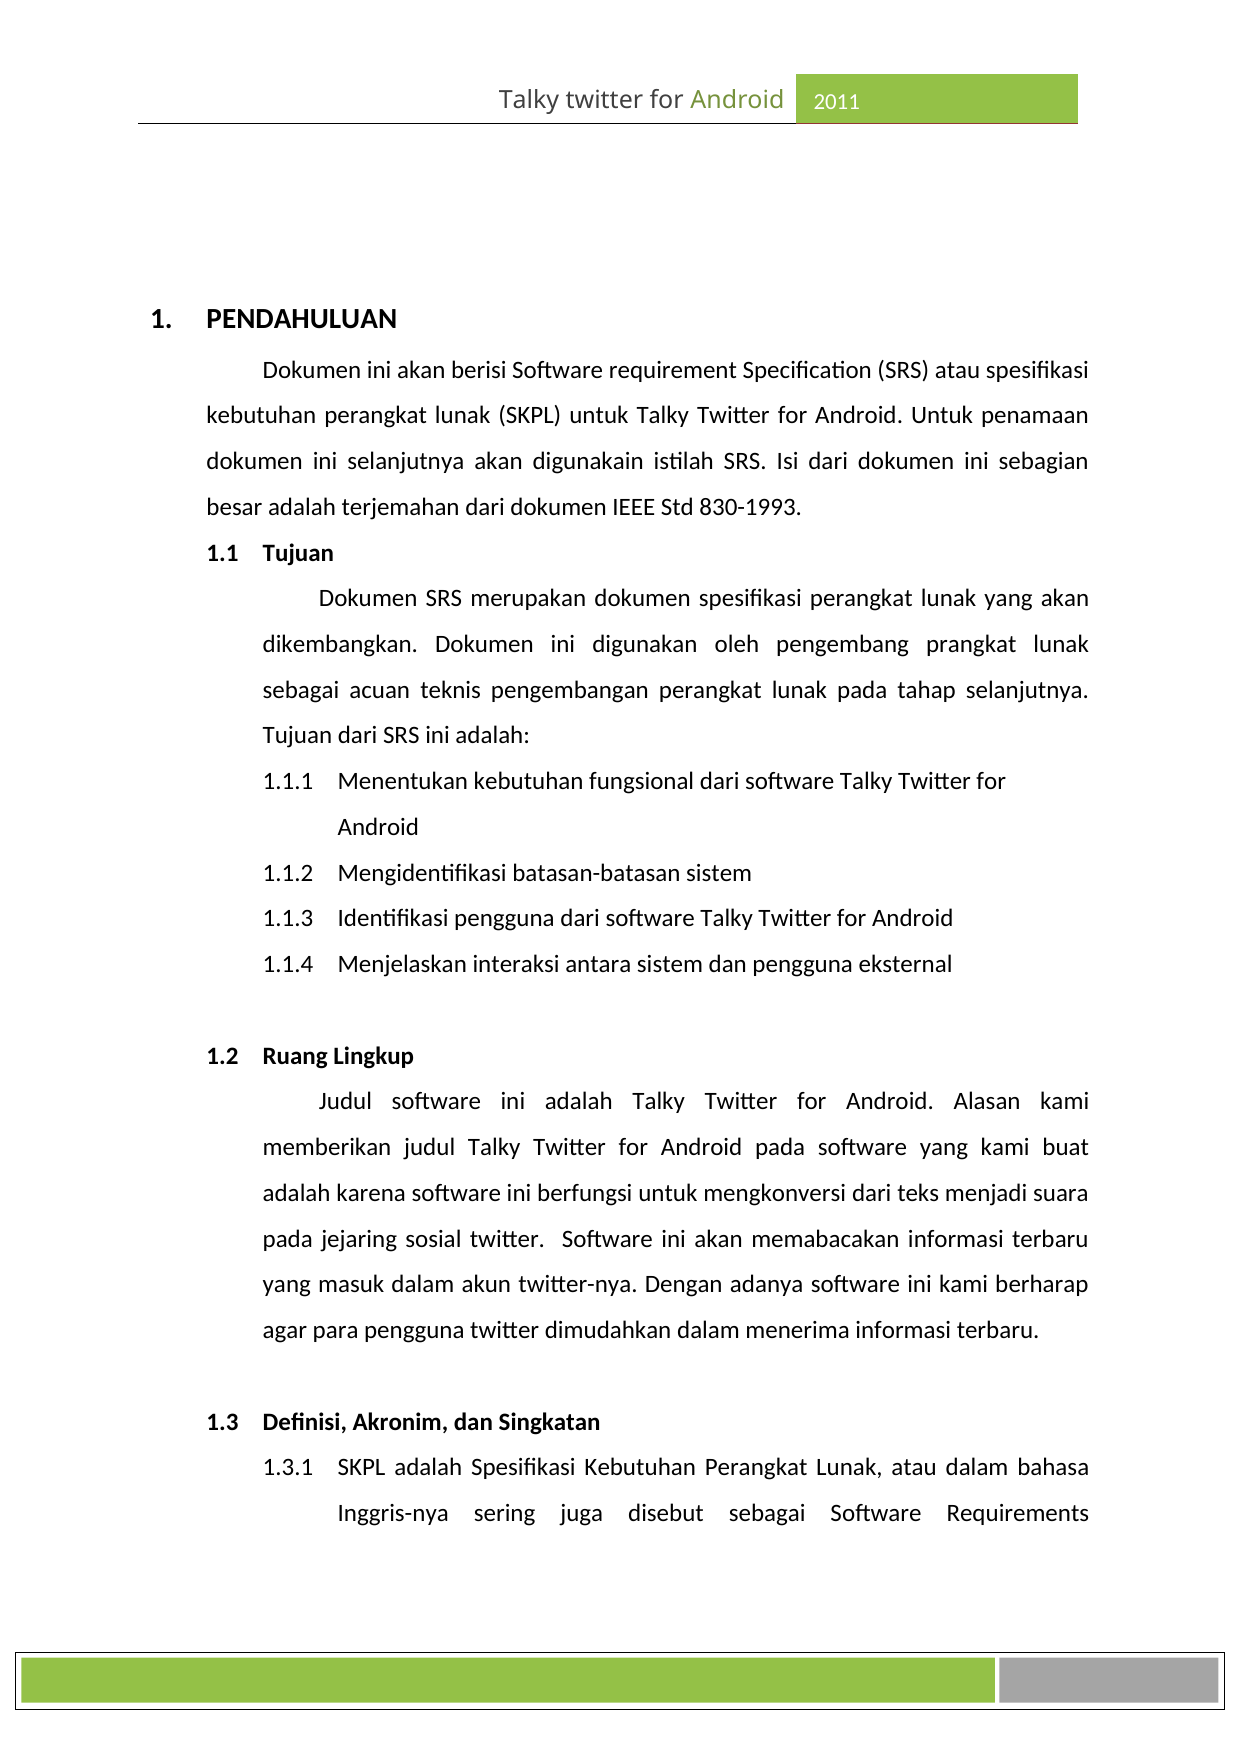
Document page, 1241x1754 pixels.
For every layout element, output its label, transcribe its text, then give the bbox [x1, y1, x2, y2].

list Menentukan kebutuhan fungsional dari software Talky Twitter for Android [262, 765, 1090, 842]
text Dokumen ini akan berisi Software requirement Specification (SRS) atau spesifikasi kebutuhan perangkat lunak (SKPL) untuk Talky Twitter for Android. Untuk penamaan dokumen ini selanjutnya akan digunakain istilah SRS. Isi dari dokumen ini sebagian besar adalah terjemahan dari dokumen IEEE Std 830-1993. [206, 354, 1090, 522]
text Judul software ini adalah Talky Twitter for Android. Alasan kami memberikan judul Talky Twitter for Android pada software yang kami buat adalah karena software ini berfungsi untuk mengkonversi dari teks menjadi suara pada jejaring sosial twitter. Software ini akan memabacakan informasi terbaru yang masuk dalam akun twitter-nya. Dengan adanya software ini kami berharap agar para pengguna twitter dimudahkan dalam menerima informasi terbaru. [262, 1086, 1090, 1345]
list Mengidentifikasi batasan-batasan sistem [262, 857, 1090, 887]
list PENDAHULUAN [150, 300, 1090, 336]
list Menjelaskan interaksi antara sistem dan pengguna eksternal [262, 948, 1090, 979]
list Tujuan [206, 537, 1090, 567]
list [262, 1451, 1090, 1528]
list Definisi, Akronim, dan Singkatan [206, 1406, 1090, 1436]
text Dokumen SRS merupakan dokumen spesifikasi perangkat lunak yang akan dikembangkan. Dokumen ini digunakan oleh pengembang prangkat lunak sebagai acuan teknis pengembangan perangkat lunak pada tahap selanjutnya. Tujuan dari SRS ini adalah: [262, 582, 1090, 750]
list Ruang Lingkup [206, 1040, 1090, 1070]
list Identifikasi pengguna dari software Talky Twitter for Android [262, 903, 1090, 933]
